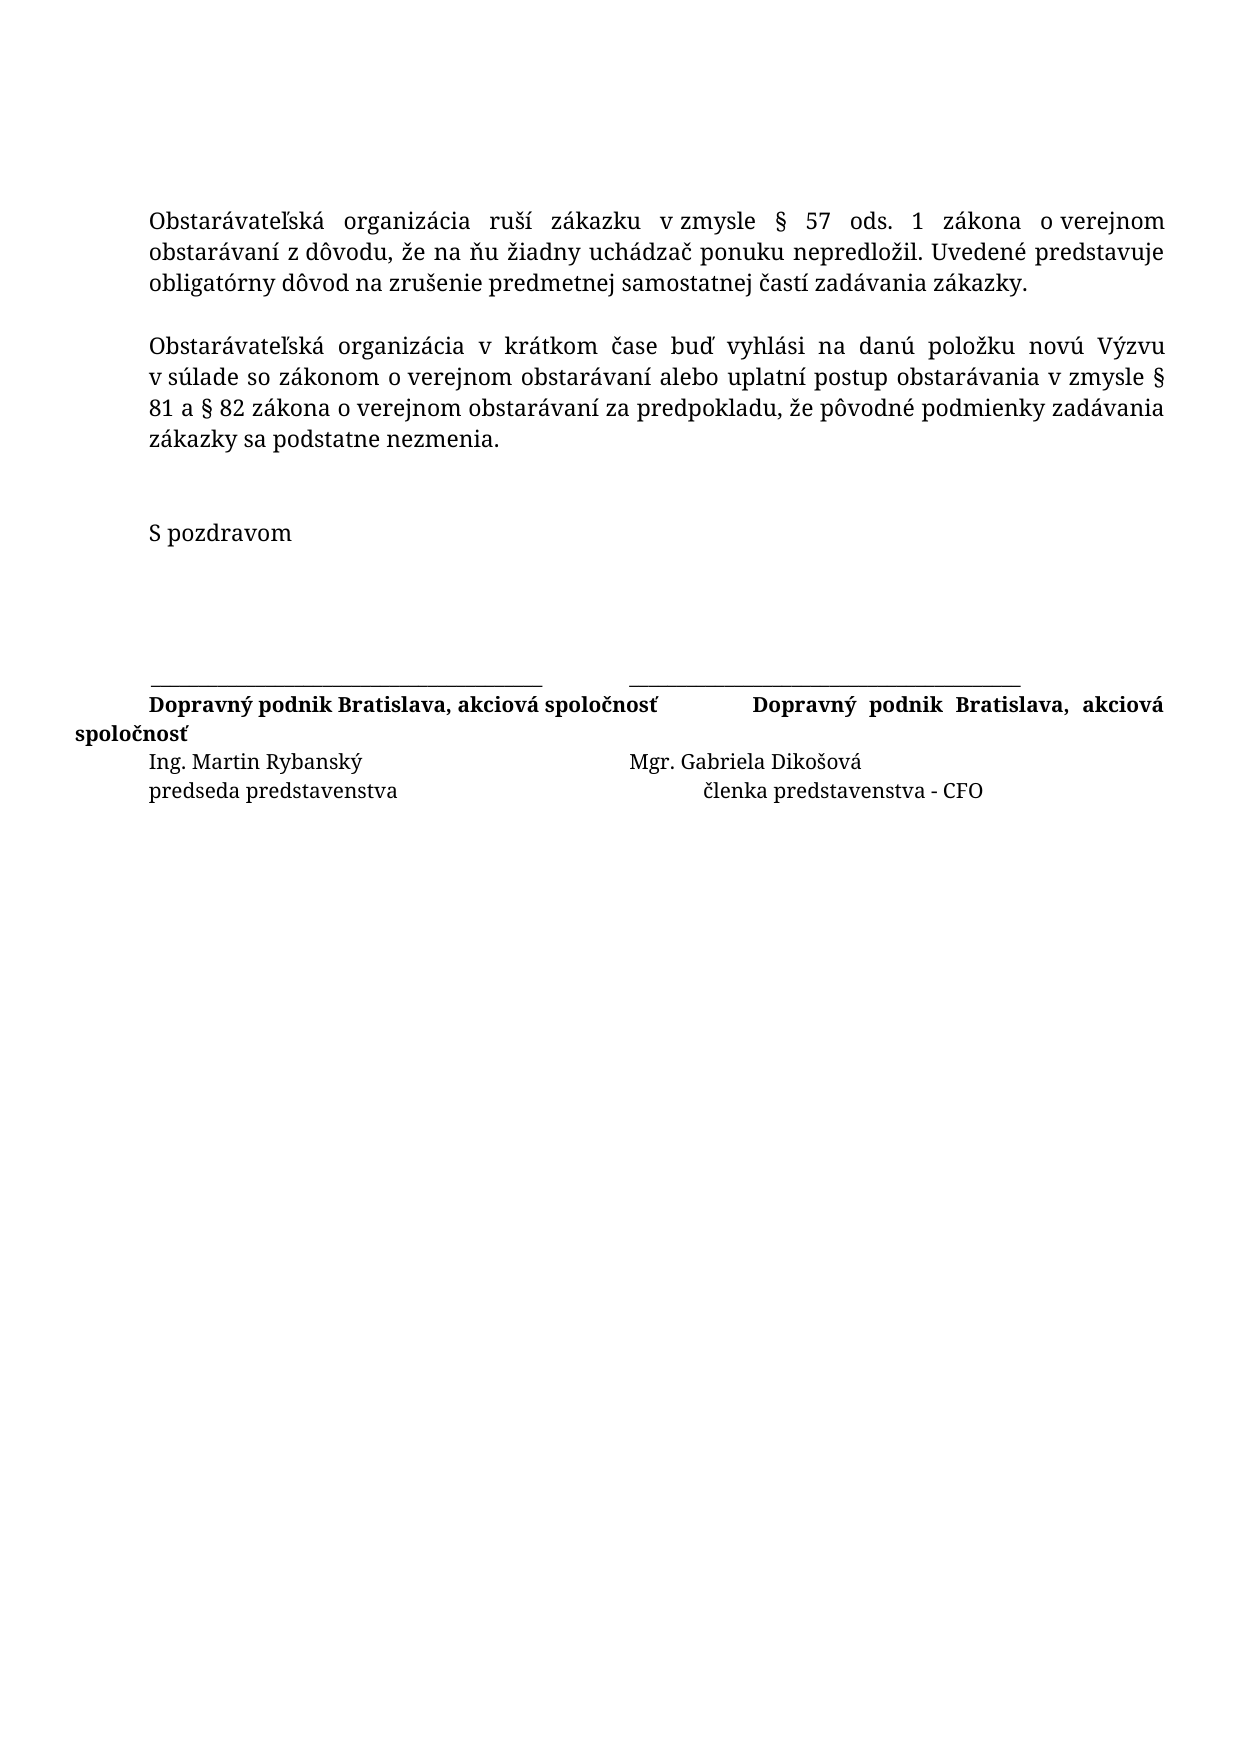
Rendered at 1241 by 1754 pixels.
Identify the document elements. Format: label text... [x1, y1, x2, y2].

text Ing. Martin Rybanský Mgr. Gabriela Dikošová [75, 747, 1165, 776]
text predseda predstavenstva členka predstavenstva - CFO [75, 776, 1165, 804]
text _________________________________________ _________________________________________ [75, 662, 1165, 691]
text Obstarávateľská organizácia ruší zákazku v zmysle § 57 ods. 1 zákona o verejnom obstarávaní z dôvodu, že na ňu žiadny uchádzač ponuku nepredložil. Uvedené predstavuje obligatórny dôvod na zrušenie predmetnej samostatnej častí zadávania zákazky. [149, 204, 1165, 298]
text Obstarávateľská organizácia v krátkom čase buď vyhlási na danú položku novú Výzvu v súlade so zákonom o verejnom obstarávaní alebo uplatní postup obstarávania v zmysle § 81 a § 82 zákona o verejnom obstarávaní za predpokladu, že pôvodné podmienky zadávania zákazky sa podstatne nezmenia. [148, 329, 1165, 454]
text S pozdravom [75, 517, 1165, 548]
text Dopravný podnik Bratislava, akciová spoločnosť Dopravný podnik Bratislava, akciová spoločnosť [75, 691, 1165, 747]
